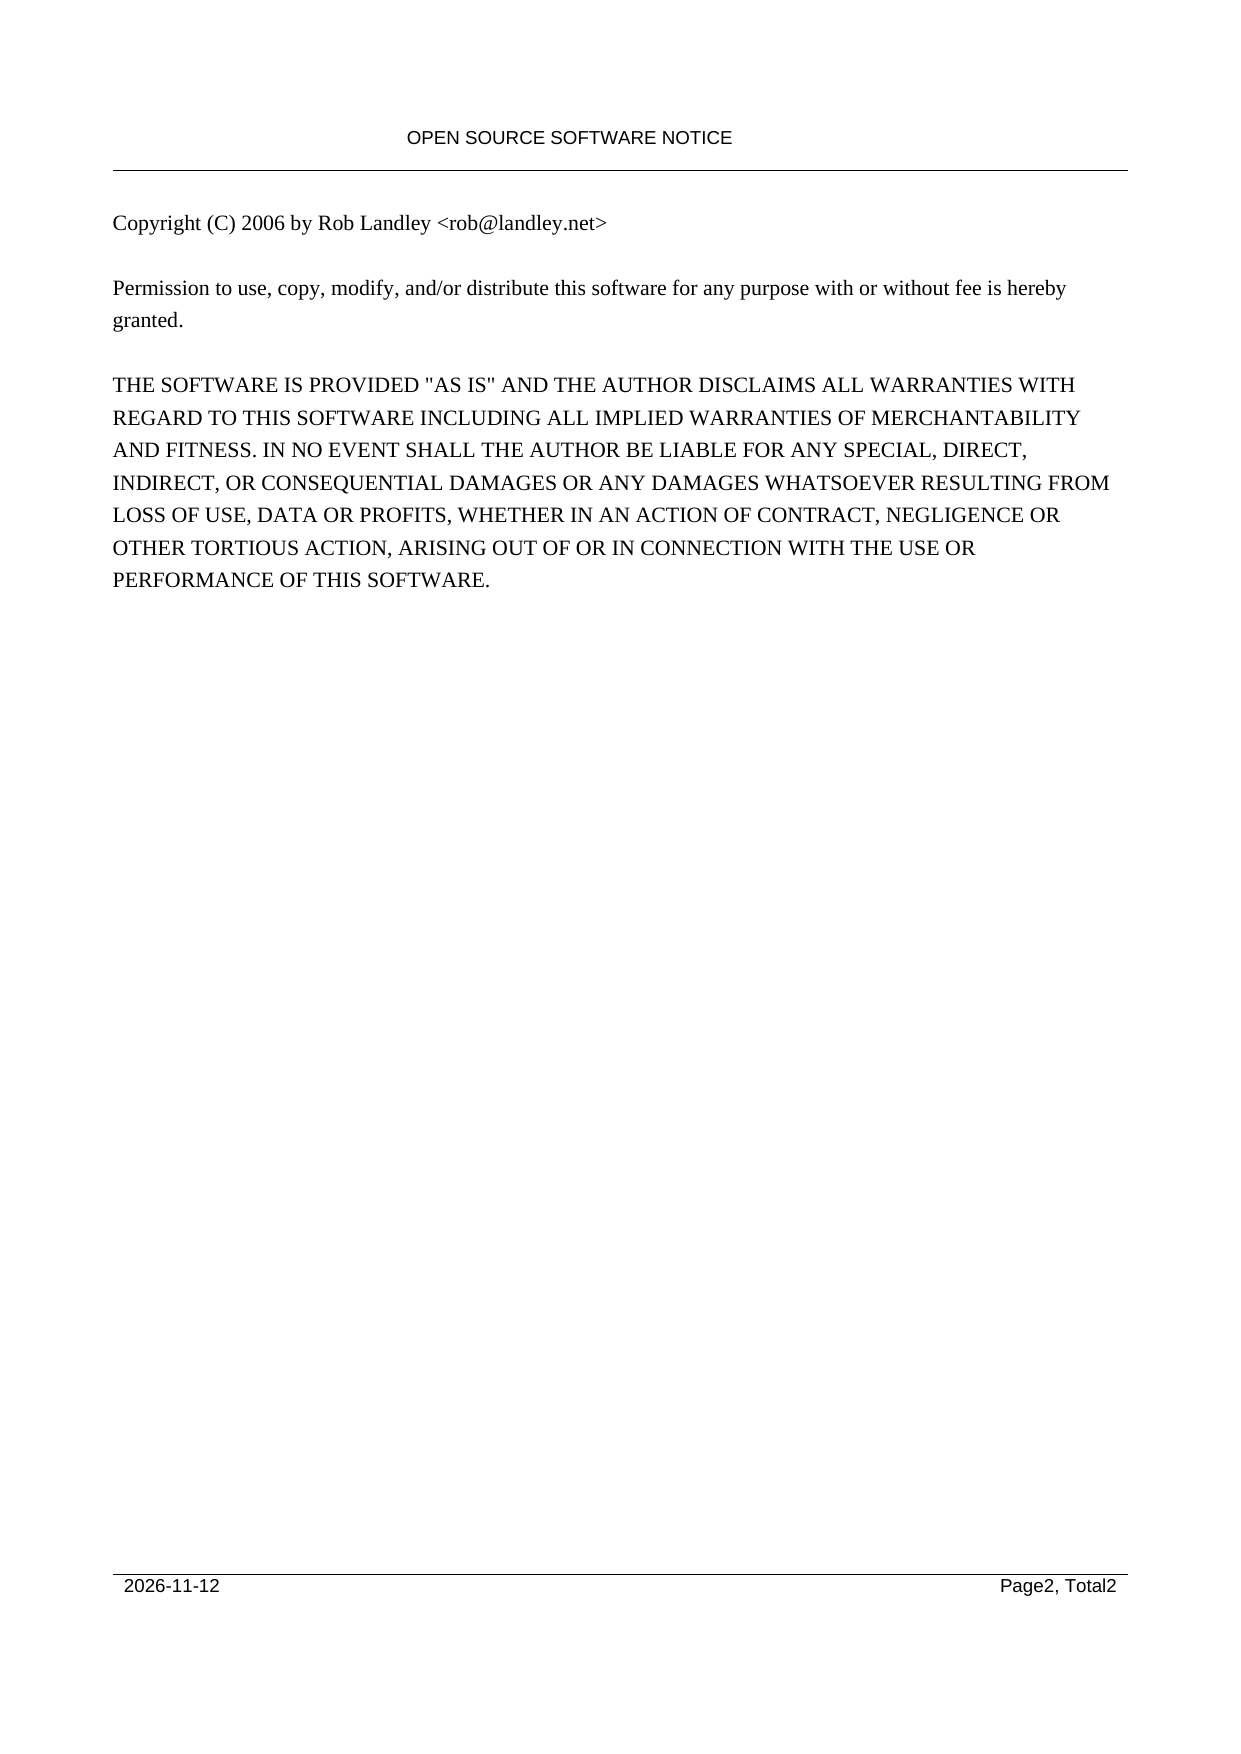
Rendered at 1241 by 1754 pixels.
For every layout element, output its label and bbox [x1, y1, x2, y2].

text [112, 206, 1128, 629]
